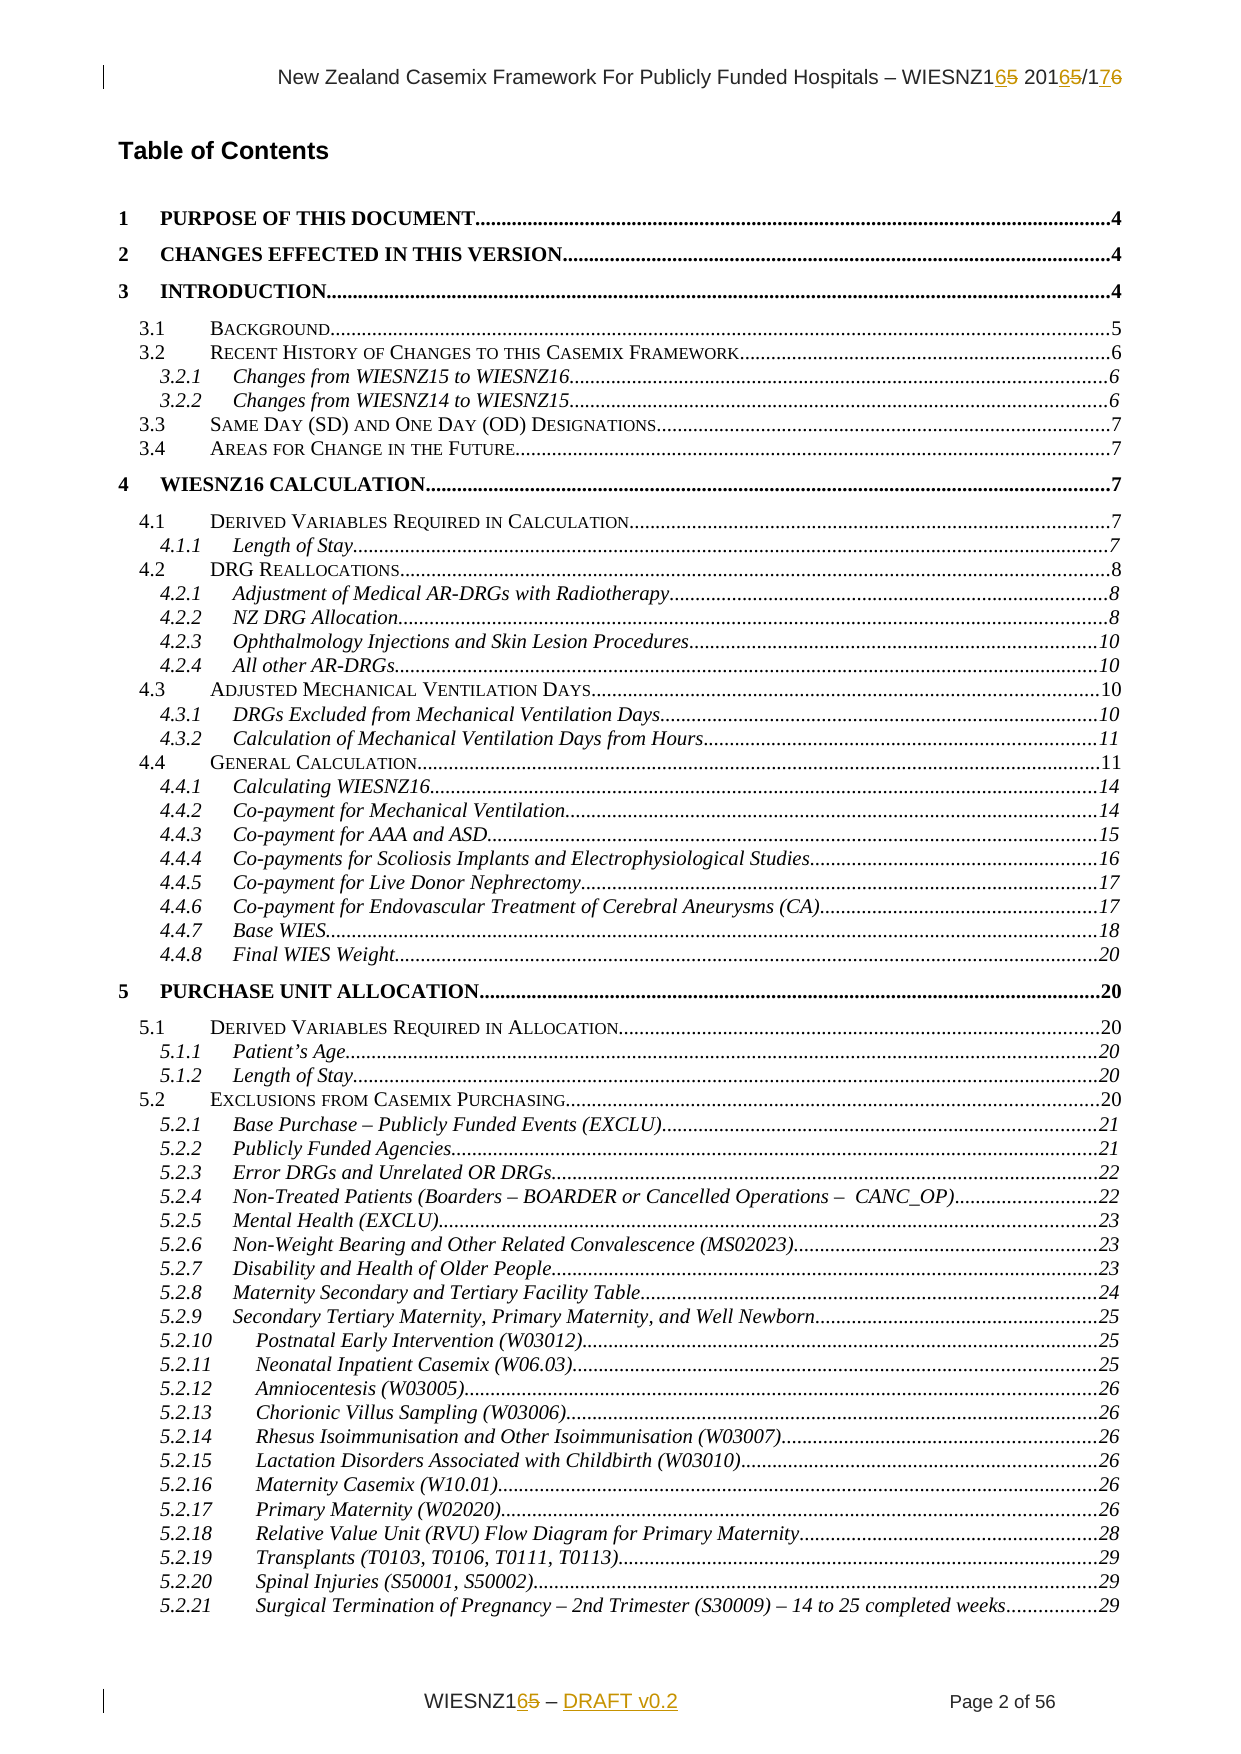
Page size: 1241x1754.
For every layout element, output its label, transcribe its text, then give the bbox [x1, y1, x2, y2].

text 5.2.20 Spinal Injuries (S50001, S50002) 29 [160, 1569, 1122, 1593]
text 1 Purpose of this Document 4 [118, 206, 1122, 230]
text 5.2.3 Error DRGs and Unrelated OR DRGs 22 [160, 1159, 1122, 1184]
text 3.4 Areas for Change in the Future 7 [139, 436, 1122, 460]
text 4.4.7 Base WIES 18 [160, 918, 1122, 942]
text 4.1 Derived Variables Required in Calculation 7 [139, 509, 1122, 533]
text 4.3.2 Calculation of Mechanical Ventilation Days from Hours 11 [160, 726, 1122, 749]
text 5.2.6 Non-Weight Bearing and Other Related Convalescence (MS02023) 23 [160, 1232, 1122, 1256]
text 3.3 Same Day (SD) and One Day (OD) Designations 7 [139, 412, 1122, 436]
text 4.4.2 Co-payment for Mechanical Ventilation 14 [160, 798, 1122, 822]
text 3.1 Background 5 [139, 316, 1122, 339]
text 4.4.1 Calculating WIESNZ16 14 [160, 774, 1122, 798]
text 5.2.14 Rhesus Isoimmunisation and Other Isoimmunisation (W03007) 26 [160, 1424, 1122, 1448]
text 4.4.8 Final WIES Weight 20 [160, 942, 1122, 966]
text 5.2 Exclusions from Casemix Purchasing 20 [139, 1087, 1122, 1111]
text 5.2.18 Relative Value Unit (RVU) Flow Diagram for Primary Maternity 28 [160, 1521, 1122, 1544]
text 5.2.11 Neonatal Inpatient Casemix (W06.03) 25 [160, 1352, 1122, 1376]
text 4.2.2 NZ DRG Allocation 8 [160, 605, 1122, 629]
text 5.2.2 Publicly Funded Agencies 21 [160, 1136, 1122, 1159]
text 4.4.6 Co-payment for Endovascular Treatment of Cerebral Aneurysms (CA) 17 [160, 894, 1122, 918]
text 5.2.19 Transplants (T0103, T0106, T0111, T0113) 29 [160, 1544, 1122, 1569]
text 4.2.1 Adjustment of Medical AR-DRGs with Radiotherapy 8 [160, 581, 1122, 605]
text 4.3 Adjusted Mechanical Ventilation Days 10 [139, 677, 1122, 701]
text 3.2 Recent History of Changes to this Casemix Framework 6 [139, 339, 1122, 364]
text 2 Changes Effected in this Version 4 [118, 242, 1122, 266]
text 5.1 Derived Variables Required in Allocation 20 [139, 1015, 1122, 1039]
text 4.2 DRG Reallocations 8 [139, 557, 1122, 581]
text 3.2.1 Changes from WIESNZ15 to WIESNZ16 6 [160, 364, 1122, 388]
text 5.2.21 Surgical Termination of Pregnancy – 2nd Trimester (S30009) – 14 to 25 completed weeks 29 [160, 1593, 1122, 1617]
text 5.2.8 Maternity Secondary and Tertiary Facility Table 24 [160, 1280, 1122, 1304]
text 4 WIESNZ16 Calculation 7 [118, 472, 1122, 496]
text 5.2.7 Disability and Health of Older People 23 [160, 1256, 1122, 1280]
text 5.2.10 Postnatal Early Intervention (W03012) 25 [160, 1328, 1122, 1352]
text Table of Contents [118, 136, 1122, 164]
text 3 Introduction 4 [118, 279, 1122, 303]
text 4.3.1 DRGs Excluded from Mechanical Ventilation Days 10 [160, 701, 1122, 726]
text 5.2.5 Mental Health (EXCLU) 23 [160, 1208, 1122, 1232]
text 5.2.9 Secondary Tertiary Maternity, Primary Maternity, and Well Newborn 25 [160, 1304, 1122, 1328]
text 5.2.15 Lactation Disorders Associated with Childbirth (W03010) 26 [160, 1448, 1122, 1472]
text 5.2.13 Chorionic Villus Sampling (W03006) 26 [160, 1400, 1122, 1424]
text 3.2.2 Changes from WIESNZ14 to WIESNZ15 6 [160, 388, 1122, 412]
text 4.2.4 All other AR-DRGs 10 [160, 653, 1122, 677]
text 4.2.3 Ophthalmology Injections and Skin Lesion Procedures 10 [160, 629, 1122, 653]
text 5.2.1 Base Purchase – Publicly Funded Events (EXCLU) 21 [160, 1111, 1122, 1136]
text 4.4 General Calculation 11 [139, 749, 1122, 774]
text 5.1.2 Length of Stay 20 [160, 1063, 1122, 1087]
text 5.2.17 Primary Maternity (W02020) 26 [160, 1496, 1122, 1521]
text 4.4.5 Co-payment for Live Donor Nephrectomy 17 [160, 870, 1122, 894]
text 5.2.16 Maternity Casemix (W10.01) 26 [160, 1472, 1122, 1496]
text 5.1.1 Patient’s Age 20 [160, 1039, 1122, 1063]
text 4.4.3 Co-payment for AAA and ASD 15 [160, 822, 1122, 846]
text 4.1.1 Length of Stay 7 [160, 533, 1122, 557]
text 4.4.4 Co-payments for Scoliosis Implants and Electrophysiological Studies 16 [160, 846, 1122, 870]
text 5.2.4 Non-Treated Patients (Boarders – BOARDER or Cancelled Operations – CANC_OP) 22 [160, 1184, 1122, 1208]
text 5.2.12 Amniocentesis (W03005) 26 [160, 1376, 1122, 1400]
text 5 Purchase Unit Allocation 20 [118, 979, 1122, 1003]
